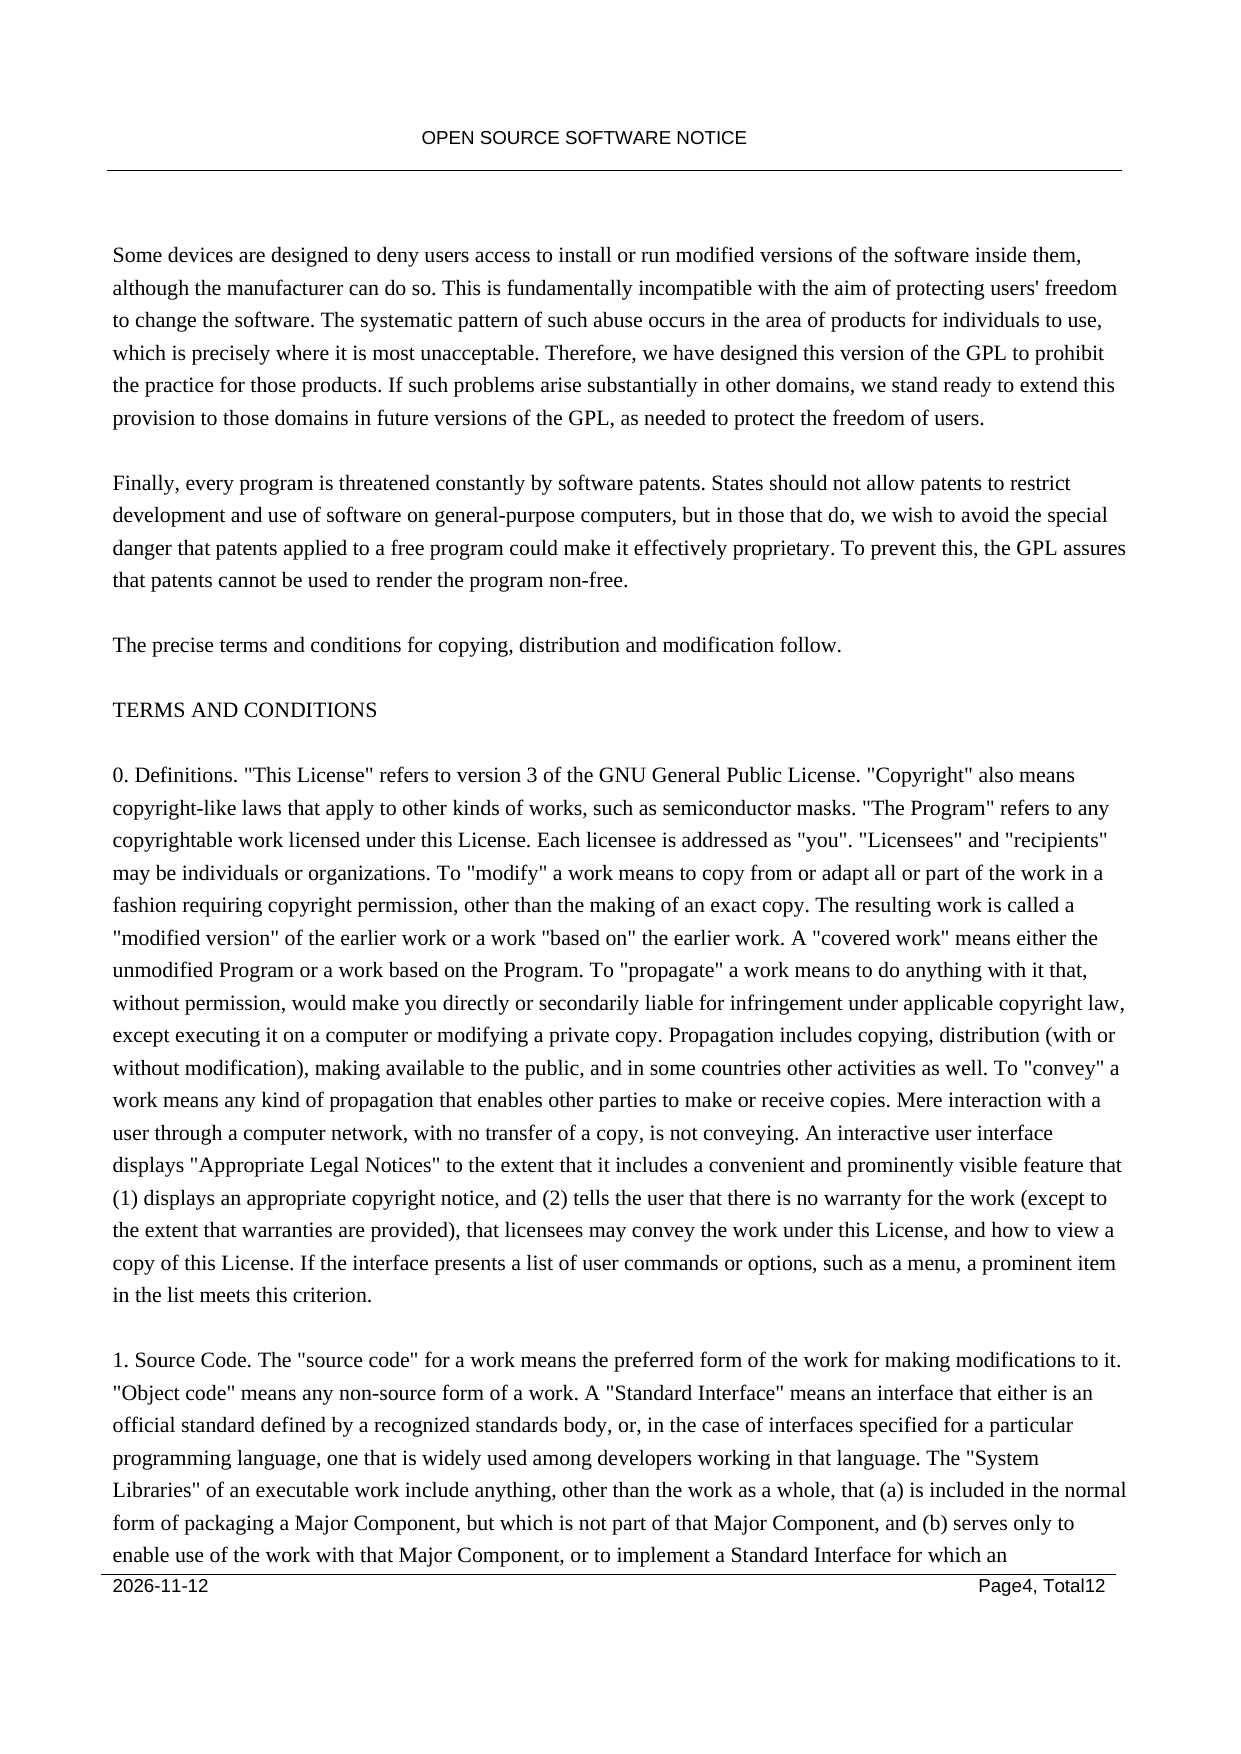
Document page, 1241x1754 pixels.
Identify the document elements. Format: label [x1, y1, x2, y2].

text [112, 206, 1128, 1571]
